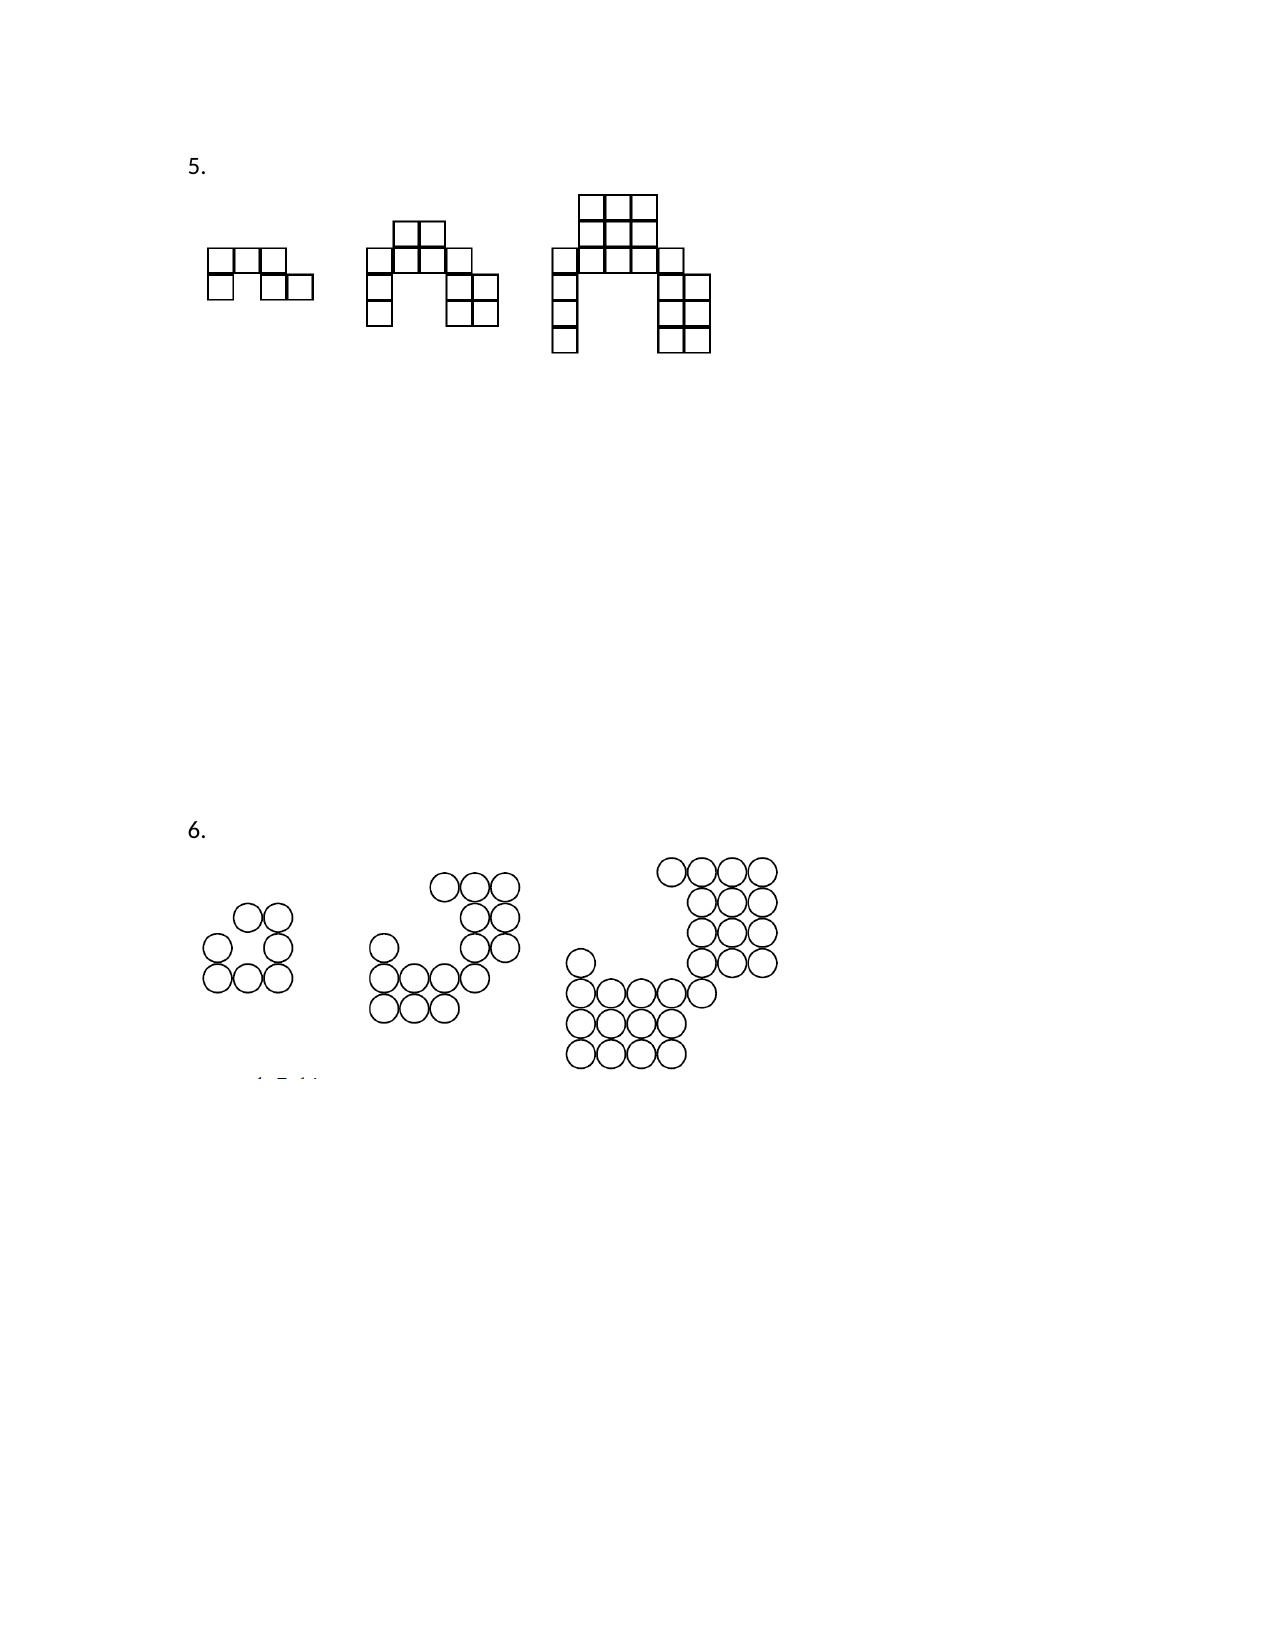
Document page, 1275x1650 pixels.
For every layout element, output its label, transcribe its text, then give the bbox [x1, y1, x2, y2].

picture [187, 844, 807, 1079]
picture [187, 180, 725, 357]
text 6. [187, 814, 1087, 844]
text 5. [187, 150, 1087, 181]
